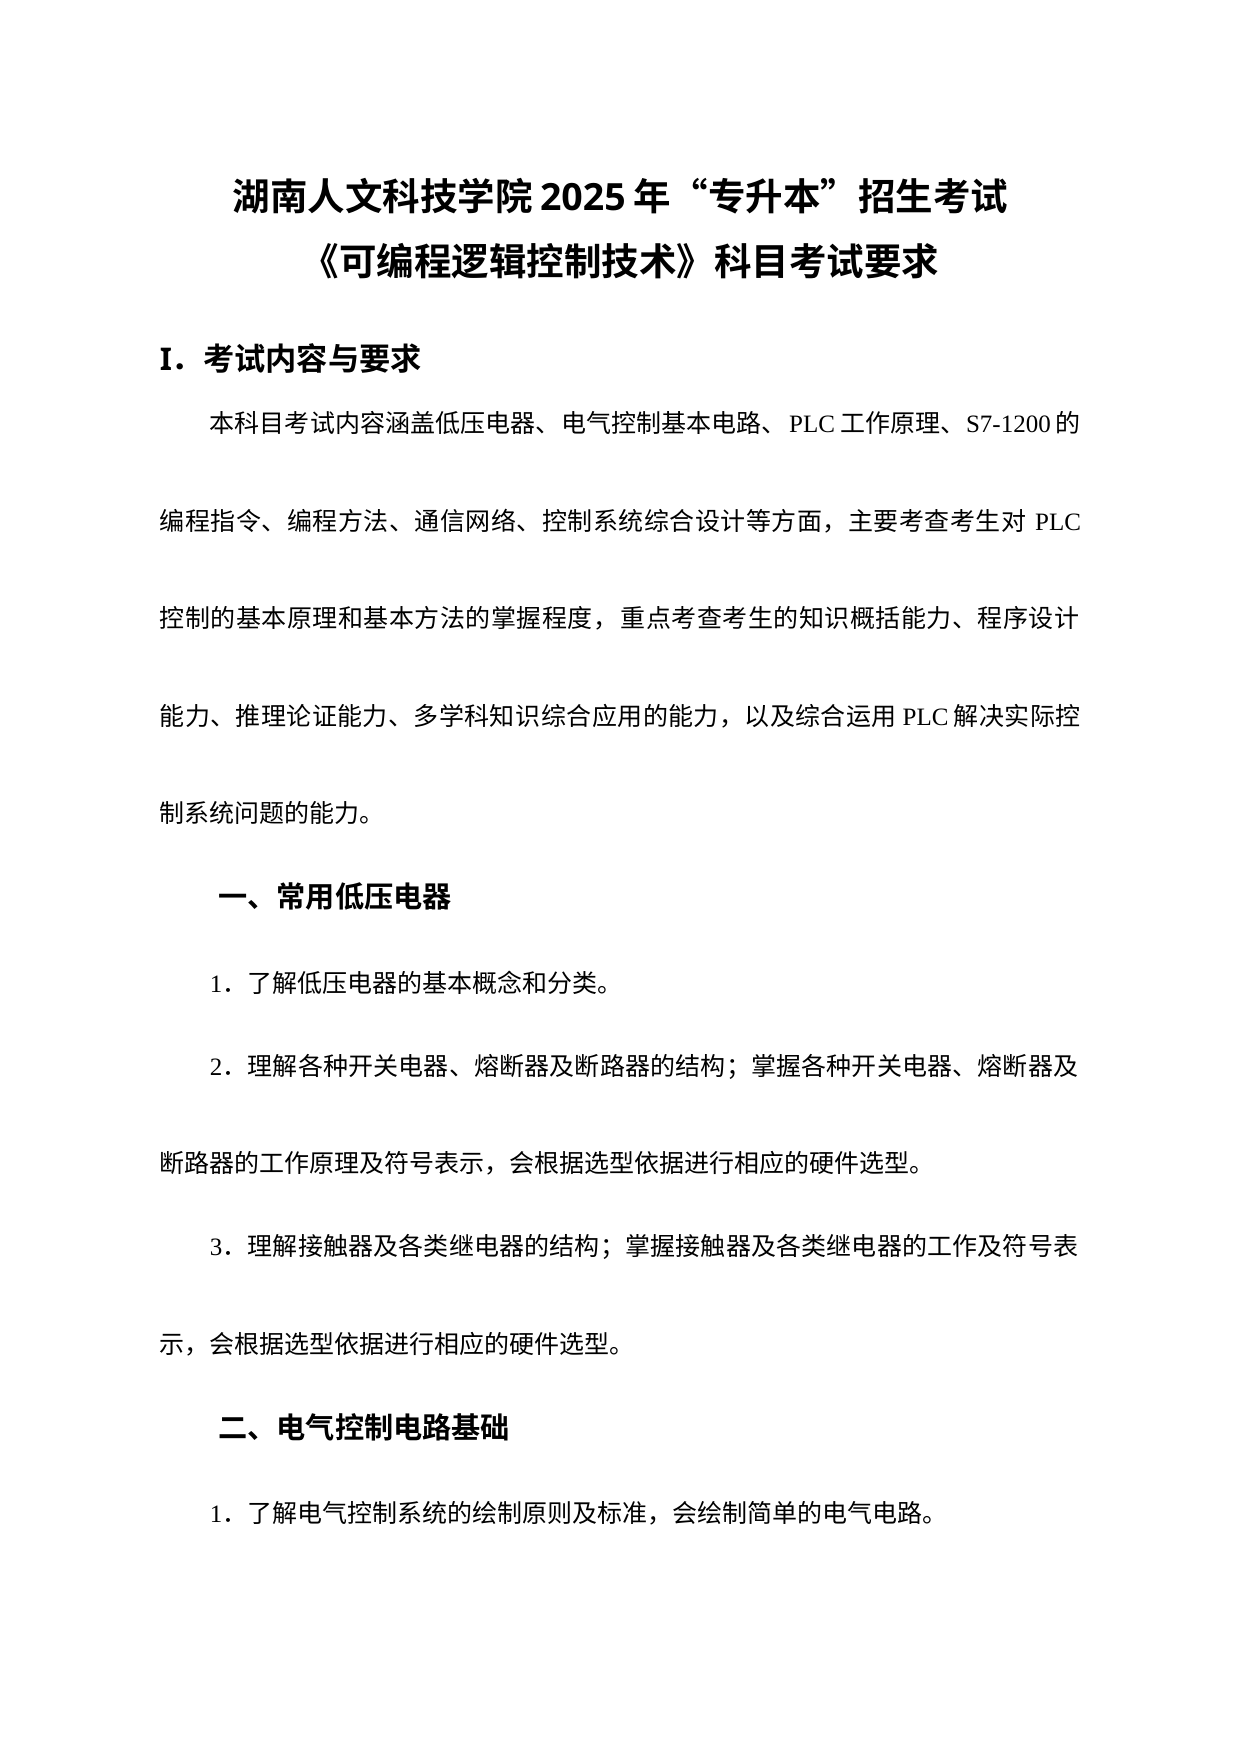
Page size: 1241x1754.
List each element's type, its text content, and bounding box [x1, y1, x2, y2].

text I．考试内容与要求 [159, 324, 1081, 389]
text 一、常用低压电器 [159, 863, 1081, 928]
text 二、电气控制电路基础 [159, 1393, 1081, 1458]
text 1．了解电气控制系统的绘制原则及标准，会绘制简单的电气电路。 [159, 1479, 1081, 1544]
text 3．理解接触器及各类继电器的结构；掌握接触器及各类继电器的工作及符号表示，会根据选型依据进行相应的硬件选型。 [159, 1212, 1081, 1375]
text 2．理解各种开关电器、熔断器及断路器的结构；掌握各种开关电器、熔断器及断路器的工作原理及符号表示，会根据选型依据进行相应的硬件选型。 [159, 1032, 1081, 1194]
text 本科目考试内容涵盖低压电器、电气控制基本电路、PLC工作原理、S7-1200的编程指令、编程方法、通信网络、控制系统综合设计等方面，主要考查考生对PLC控制的基本原理和基本方法的掌握程度，重点考查考生的知识概括能力、程序设计能力、推理论证能力、多学科知识综合应用的能力，以及综合运用PLC解决实际控制系统问题的能力。 [159, 389, 1081, 844]
text 《可编程逻辑控制技术》科目考试要求 [159, 227, 1081, 292]
text 湖南人文科技学院2025年“专升本”招生考试 [159, 162, 1081, 227]
text 1．了解低压电器的基本概念和分类。 [159, 949, 1081, 1014]
